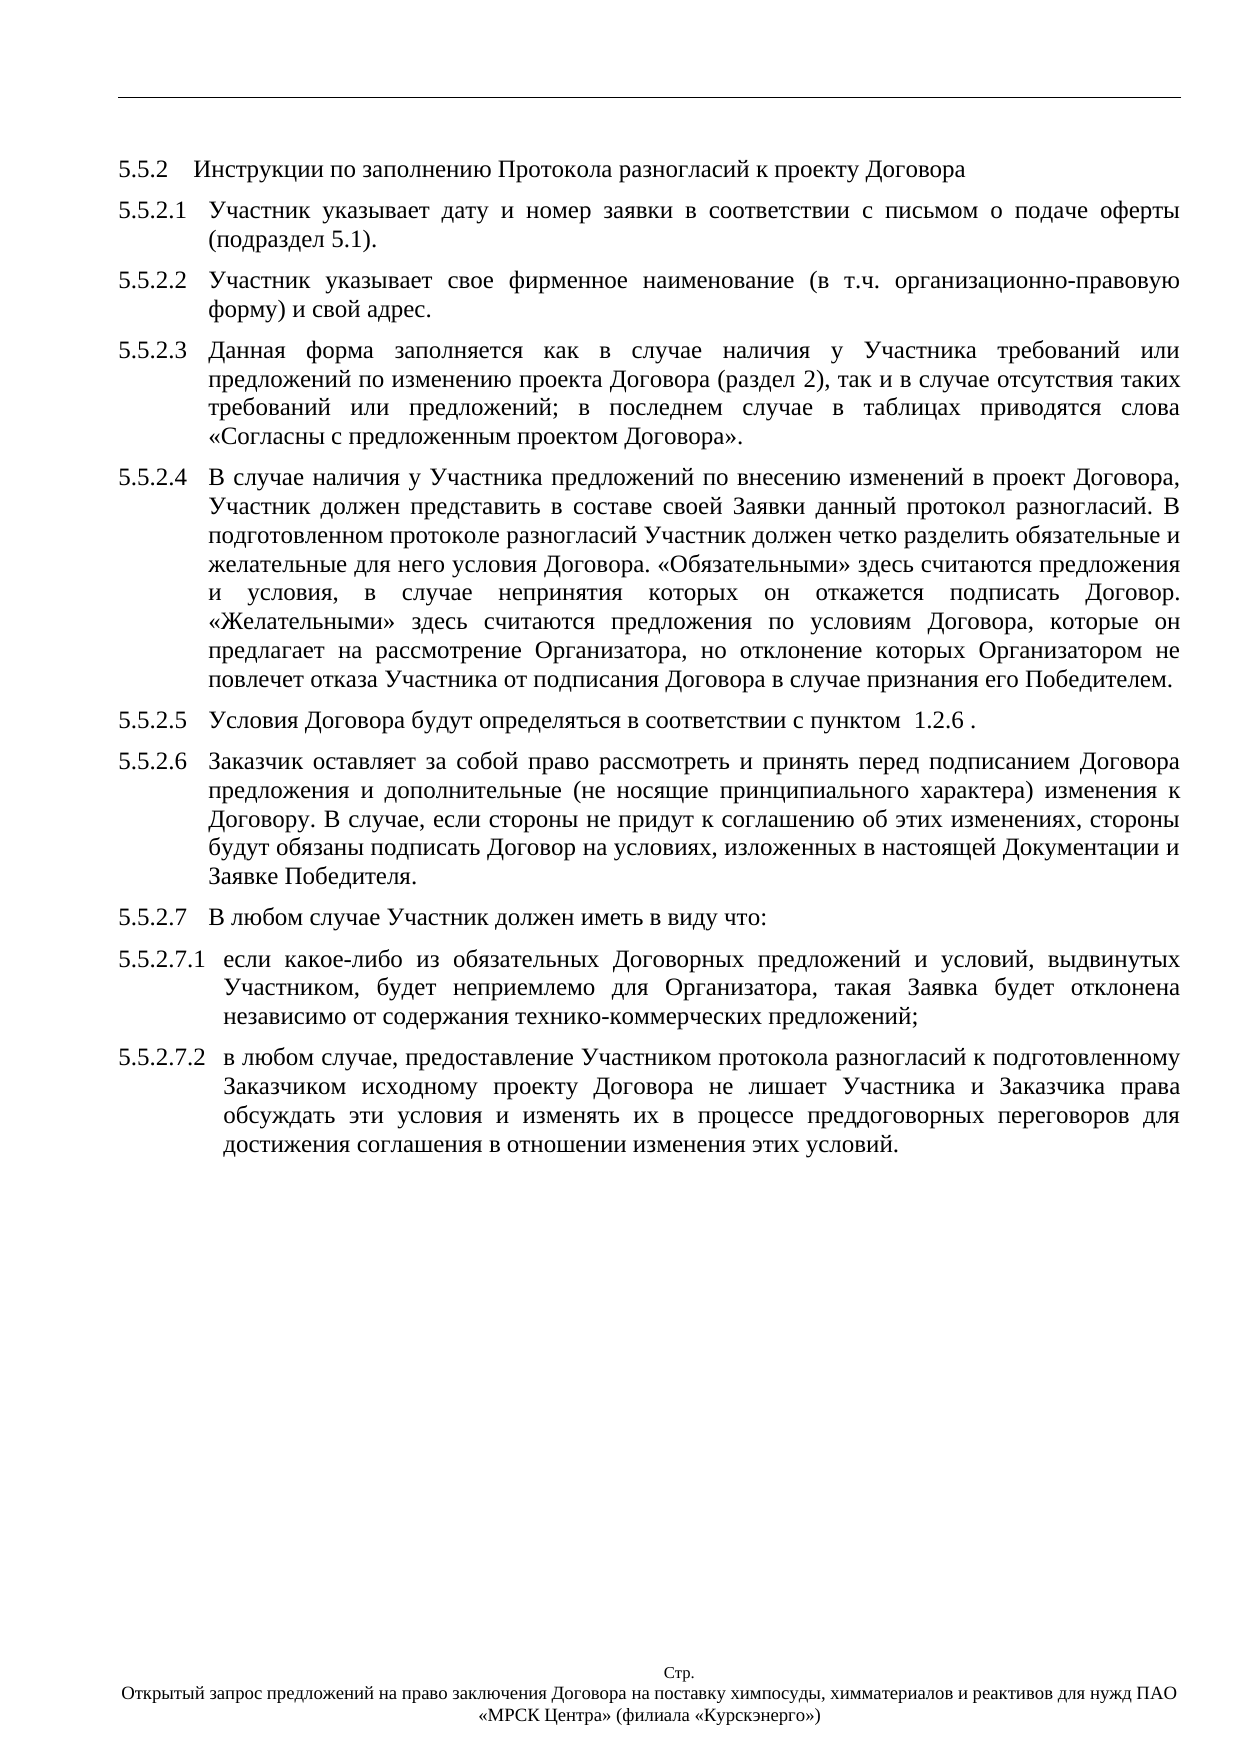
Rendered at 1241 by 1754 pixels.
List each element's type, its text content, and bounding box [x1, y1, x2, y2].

list если какое-либо из обязательных Договорных предложений и условий, выдвинутых Участником, будет неприемлемо для Организатора, такая Заявка будет отклонена независимо от содержания технико-коммерческих предложений; [118, 944, 1181, 1030]
list В любом случае Участник должен иметь в виду что: [118, 902, 1181, 931]
list Данная форма заполняется как в случае наличия у Участника требований или предложений по изменению проекта Договора (раздел 2), так и в случае отсутствия таких требований или предложений; в последнем случае в таблицах приводятся слова «Согласны с предложенным проектом Договора». [118, 335, 1181, 450]
list Участник указывает свое фирменное наименование (в т.ч. организационно-правовую форму) и свой адрес. [118, 265, 1181, 322]
list в любом случае, предоставление Участником протокола разногласий к подготовленному Заказчиком исходному проекту Договора не лишает Участника и Заказчика права обсуждать эти условия и изменять их в процессе преддоговорных переговоров для достижения соглашения в отношении изменения этих условий. [118, 1042, 1181, 1157]
list Условия Договора будут определяться в соответствии с пунктом 1.2.6 . [118, 705, 1181, 734]
list Участник указывает дату и номер заявки в соответствии с письмом о подаче оферты (подраздел 5.1). [118, 195, 1181, 252]
list Заказчик оставляет за собой право рассмотреть и принять перед подписанием Договора предложения и дополнительные (не носящие принципиального характера) изменения к Договору. В случае, если стороны не придут к соглашению об этих изменениях, стороны будут обязаны подписать Договор на условиях, изложенных в настоящей Документации и Заявке Победителя. [118, 746, 1181, 890]
subtitle Инструкции по заполнению Протокола разногласий к проекту Договора [118, 154, 1181, 182]
list В случае наличия у Участника предложений по внесению изменений в проект Договора, Участник должен представить в составе своей Заявки данный протокол разногласий. В подготовленном протоколе разногласий Участник должен четко разделить обязательные и желательные для него условия Договора. «Обязательными» здесь считаются предложения и условия, в случае непринятия которых он откажется подписать Договор. «Желательными» здесь считаются предложения по условиям Договора, которые он предлагает на рассмотрение Организатора, но отклонение которых Организатором не повлечет отказа Участника от подписания Договора в случае признания его Победителем. [118, 462, 1181, 692]
